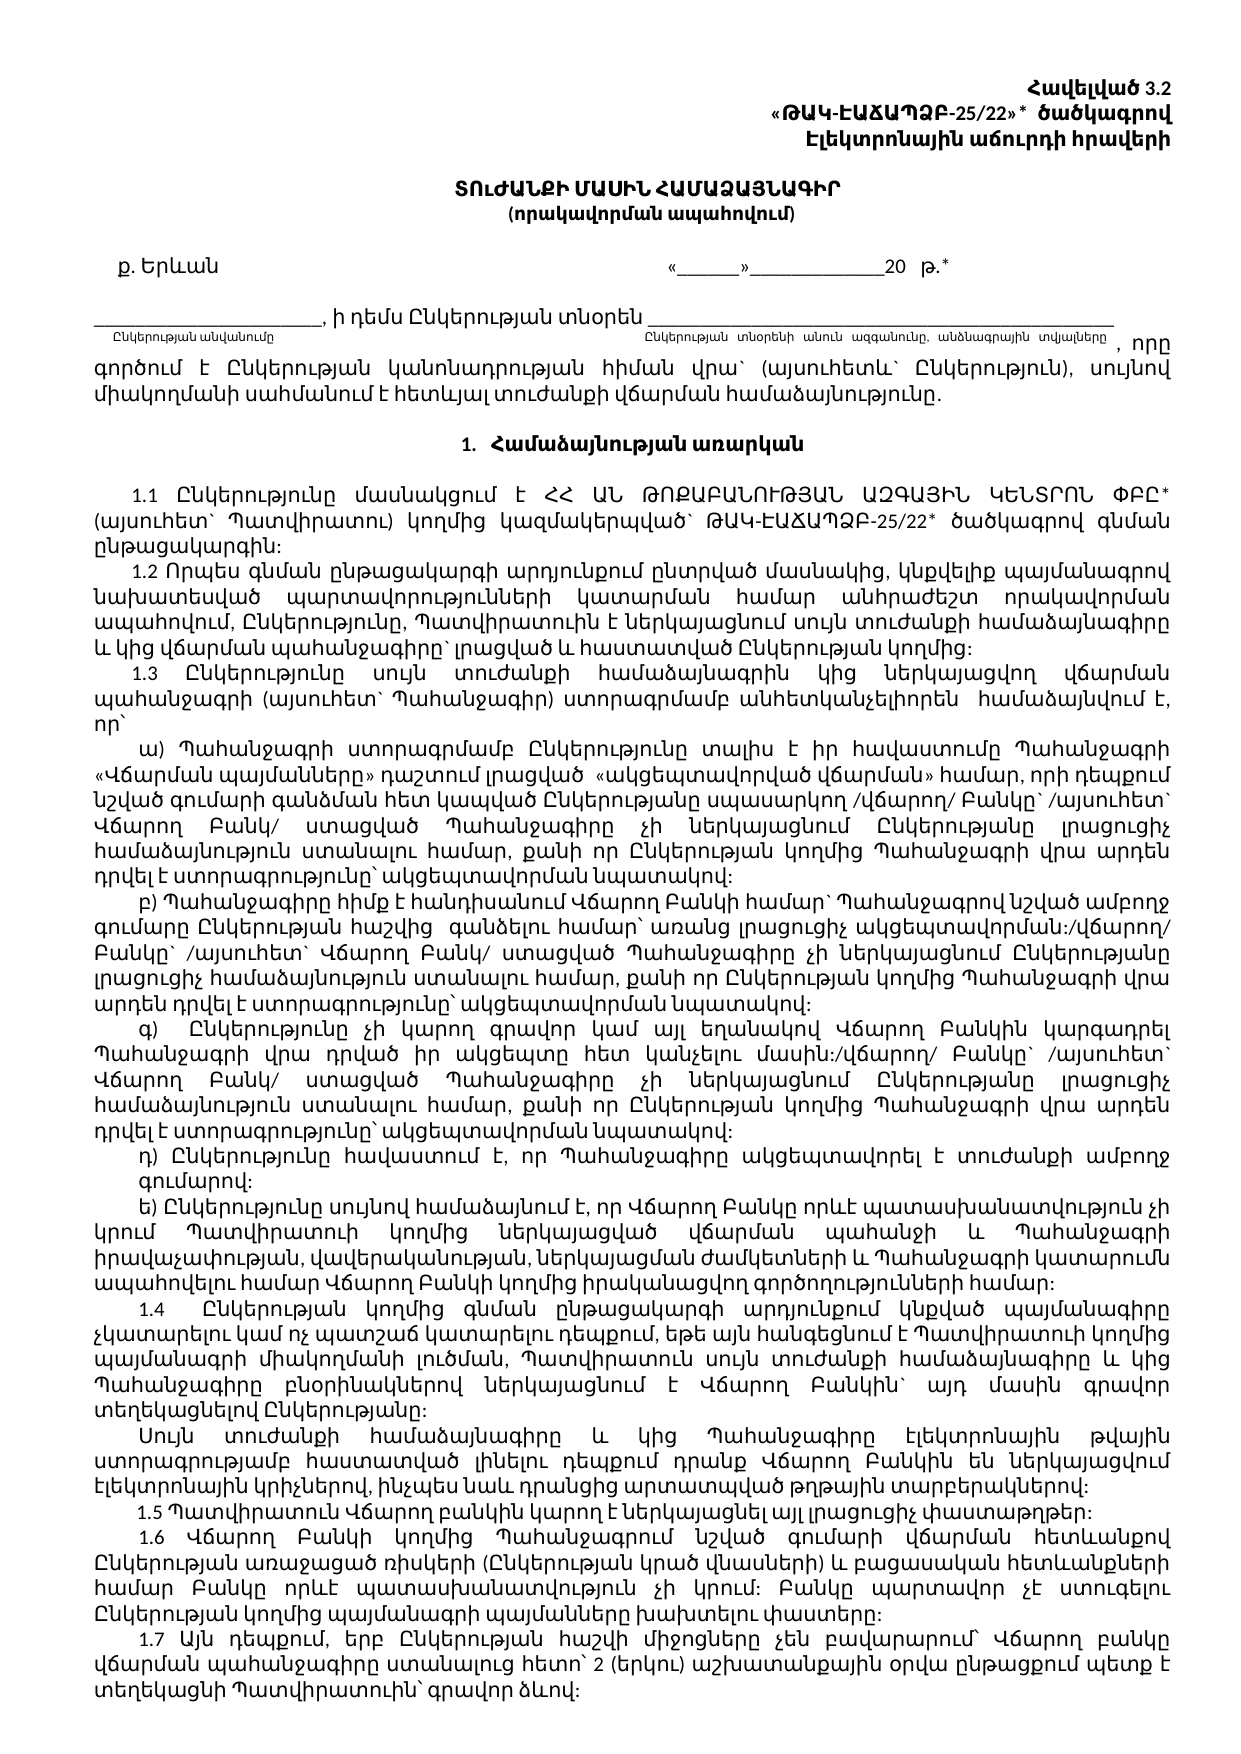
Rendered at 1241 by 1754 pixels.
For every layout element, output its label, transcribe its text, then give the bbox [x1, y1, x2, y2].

text 1.4 Ընկերության կողմից գնման ընթացակարգի արդյունքում կնքված պայմանագիրը չկատարելու կամ ոչ պատշաճ կատարելու դեպքում, եթե այն հանգեցնում է Պատվիրատուի կողմից պայմանագրի միակողմանի լուծման, Պատվիրատուն սույն տուժանքի համաձայնագիրը և կից Պահանջագիրը բնօրինակներով ներկայացնում է Վճարող Բանկին` այդ մասին գրավոր տեղեկացնելով Ընկերությանը: [94, 1296, 1171, 1423]
text ք. Երևան «______»_____________20 թ.* [94, 254, 1171, 279]
text Սույն տուժանքի համաձայնագիրը և կից Պահանջագիրը էլեկտրոնային թվային ստորագրությամբ հաստատված լինելու դեպքում դրանք Վճարող Բանկին են ներկայացվում էլեկտրոնային կրիչներով, ինչպես նաև դրանցից արտատպված թղթային տարբերակներով: [94, 1423, 1171, 1499]
text 1.1 Ընկերությունը մասնակցում է ՀՀ ԱՆ ԹՈՔԱԲԱՆՈՒԹՅԱՆ ԱԶԳԱՅԻՆ ԿԵՆՏՐՈՆ ՓԲԸ* (այսուհետ` Պատվիրատու) կողմից կազմակերպված` ԹԱԿ-ԷԱՃԱՊՁԲ-25/22* ծածկագրով գնման ընթացակարգին: [94, 482, 1171, 559]
text 1.7 Այն դեպքում, երբ Ընկերության հաշվի միջոցները չեն բավարարում՝ Վճարող բանկը վճարման պահանջագիրը ստանալուց հետո՝ 2 (երկու) աշխատանքային օրվա ընթացքում պետք է տեղեկացնի Պատվիրատուին՝ գրավոր ձևով: [94, 1626, 1171, 1702]
text 1.6 Վճարող Բանկի կողմից Պահանջագրում նշված գումարի վճարման հետևանքով Ընկերության առաջացած ռիսկերի (Ընկերության կրած վնասների) և բացասական հետևանքների համար Բանկը որևէ պատասխանատվություն չի կրում: Բանկը պարտավոր չէ ստուգելու Ընկերության կողմից պայմանագրի պայմանները խախտելու փաստերը: [94, 1524, 1171, 1626]
text «ԹԱԿ-ԷԱՃԱՊՁԲ-25/22»* ծածկագրով [94, 100, 1171, 126]
text Ընկերության անվանումը Ընկերության տնօրենի անուն ազգանունը, անձնագրային տվյալները , որը գործում է Ընկերության կանոնադրության հիման վրա` (այսուհետև` Ընկերություն), սույնով միակողմանի սահմանում է հետևյալ տուժանքի վճարման համաձայնությունը. [94, 330, 1171, 406]
text բ) Պահանջագիրը հիմք է հանդիսանում Վճարող Բանկի համար` Պահանջագրով նշված ամբողջ գումարը Ընկերության հաշվից գանձելու համար՝ առանց լրացուցիչ ակցեպտավորման:/վճարող/ Բանկը` /այսուհետ` Վճարող Բանկ/ ստացված Պահանջագիրը չի ներկայացնում Ընկերությանը լրացուցիչ համաձայնություն ստանալու համար, քանի որ Ընկերության կողմից Պահանջագրի վրա արդեն դրվել է ստորագրությունը՝ ակցեպտավորման նպատակով: [94, 889, 1171, 1016]
text 1.3 Ընկերությունը սույն տուժանքի համաձայնագրին կից ներկայացվող վճարման պահանջագրի (այսուհետ` Պահանջագիր) ստորագրմամբ անհետկանչելիորեն համաձայնվում է, որ՝ [94, 660, 1171, 737]
text Էլեկտրոնային աճուրդի հրավերի [94, 126, 1171, 151]
text 1. Համաձայնության առարկան [94, 432, 1171, 457]
text (որակավորման ապահովում) [94, 202, 1171, 225]
text ՏՈւԺԱՆՔԻ ՄԱՍԻՆ ՀԱՄԱՁԱՅՆԱԳԻՐ [94, 177, 1171, 202]
text Հավելված 3.2 [94, 75, 1171, 100]
text գ) Ընկերությունը չի կարող գրավոր կամ այլ եղանակով Վճարող Բանկին կարգադրել Պահանջագրի վրա դրված իր ակցեպտը հետ կանչելու մասին:/վճարող/ Բանկը` /այսուհետ` Վճարող Բանկ/ ստացված Պահանջագիրը չի ներկայացնում Ընկերությանը լրացուցիչ համաձայնություն ստանալու համար, քանի որ Ընկերության կողմից Պահանջագրի վրա արդեն դրվել է ստորագրությունը՝ ակցեպտավորման նպատակով: [94, 1016, 1171, 1143]
text ա) Պահանջագրի ստորագրմամբ Ընկերությունը տալիս է իր հավաստումը Պահանջագրի «Վճարման պայմանները» դաշտում լրացված «ակցեպտավորված վճարման» համար, որի դեպքում նշված գումարի գանձման հետ կապված Ընկերությանը սպասարկող /վճարող/ Բանկը` /այսուհետ` Վճարող Բանկ/ ստացված Պահանջագիրը չի ներկայացնում Ընկերությանը լրացուցիչ համաձայնություն ստանալու համար, քանի որ Ընկերության կողմից Պահանջագրի վրա արդեն դրվել է ստորագրությունը՝ ակցեպտավորման նպատակով: [94, 737, 1171, 889]
text 1.5 Պատվիրատուն Վճարող բանկին կարող է ներկայացնել այլ լրացուցիչ փաստաթղթեր: [94, 1499, 1171, 1524]
text դ) Ընկերությունը հավաստում է, որ Պահանջագիրը ակցեպտավորել է տուժանքի ամբողջ գումարով: [138, 1143, 1171, 1194]
text ե) Ընկերությունը սույնով համաձայնում է, որ Վճարող Բանկը որևէ պատասխանատվություն չի կրում Պատվիրատուի կողմից ներկայացված վճարման պահանջի և Պահանջագրի իրավաչափության, վավերականության, ներկայացման ժամկետների և Պահանջագրի կատարումն ապահովելու համար Վճարող Բանկի կողմից իրականացվող գործողությունների համար: [94, 1194, 1171, 1296]
text ______________________, ի դեմս Ընկերության տնօրեն _____________________________________________ [94, 304, 1171, 330]
text 1.2 Որպես գնման ընթացակարգի արդյունքում ընտրված մասնակից, կնքվելիք պայմանագրով նախատեսված պարտավորությունների կատարման համար անհրաժեշտ որակավորման ապահովում, Ընկերությունը, Պատվիրատուին է ներկայացնում սույն տուժանքի համաձայնագիրը և կից վճարման պահանջագիրը` լրացված և հաստատված Ընկերության կողմից: [94, 559, 1171, 660]
